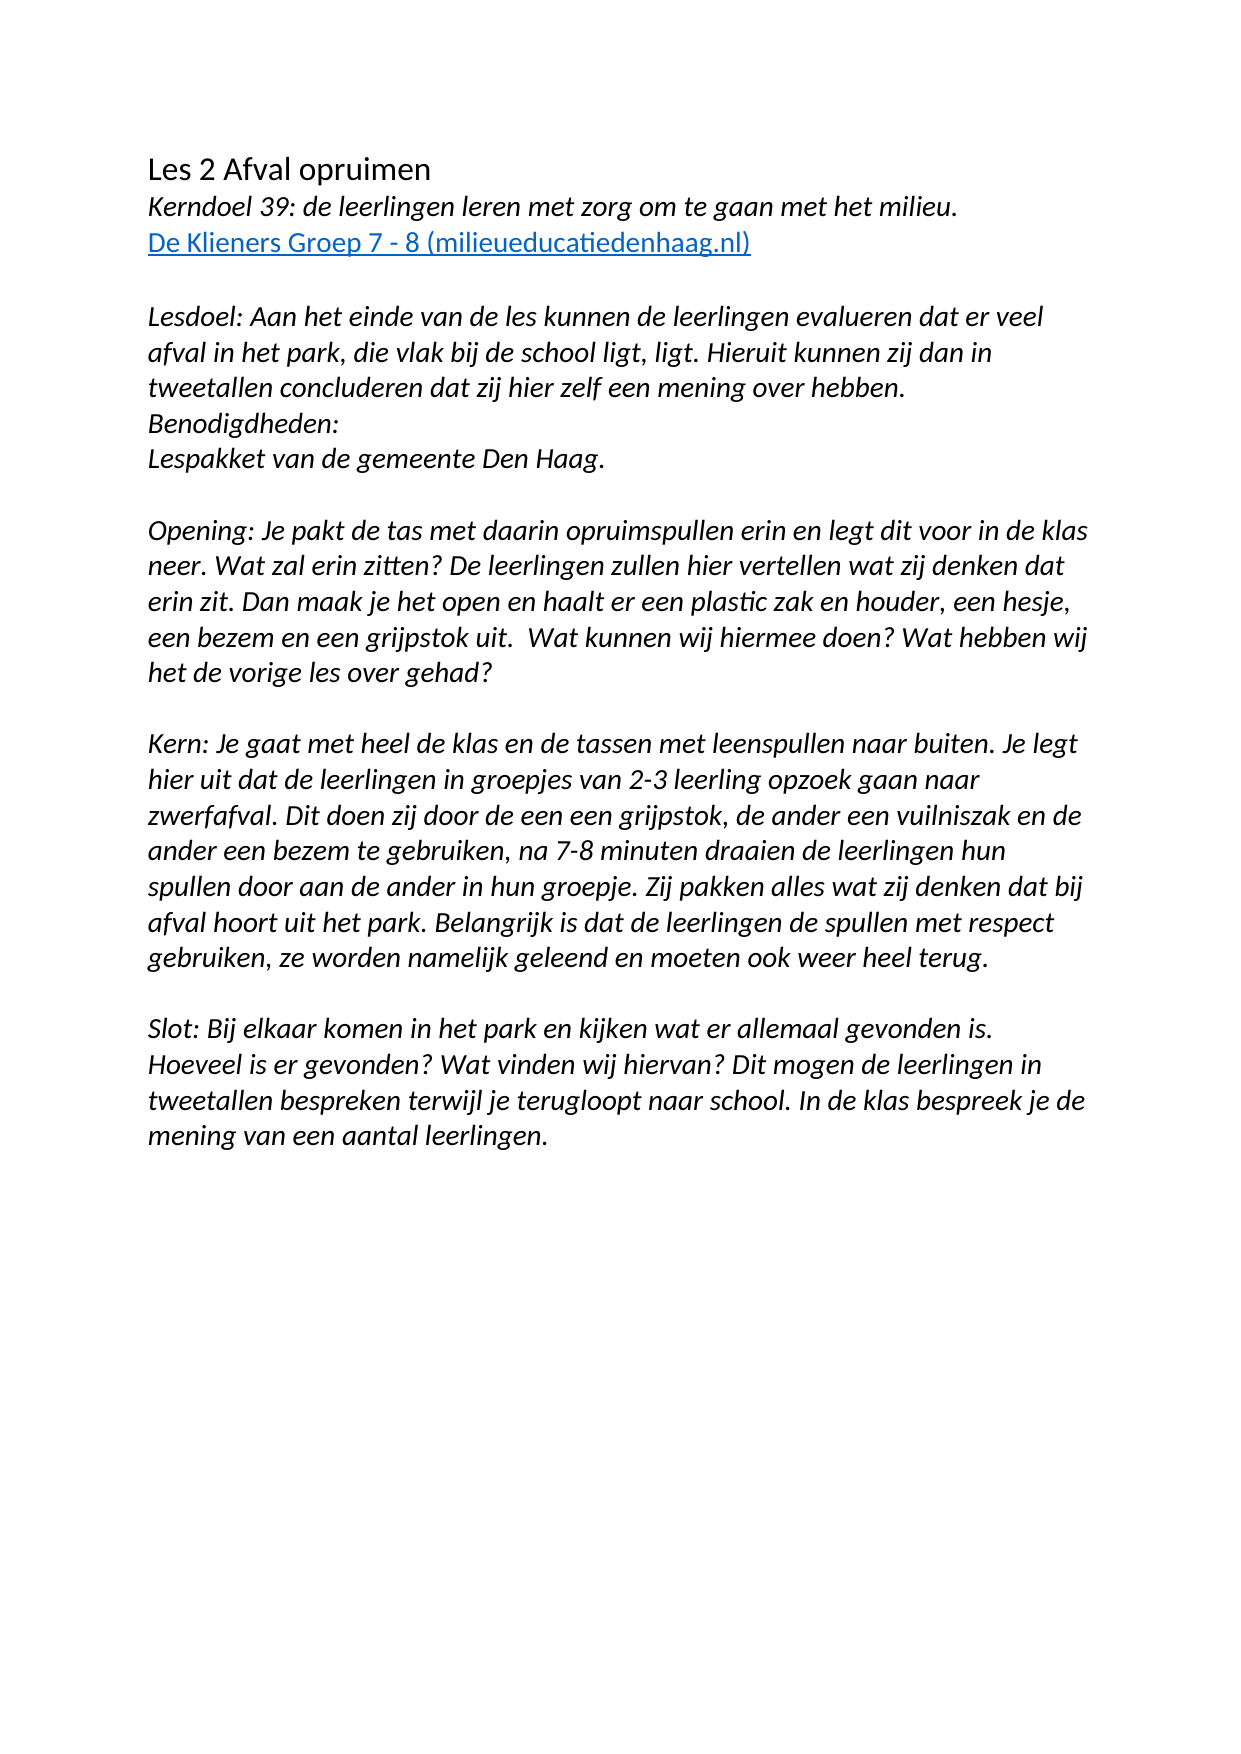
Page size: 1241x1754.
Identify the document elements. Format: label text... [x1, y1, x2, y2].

text Lespakket van de gemeente Den Haag. [148, 441, 1093, 476]
text Slot: Bij elkaar komen in het park en kijken wat er allemaal gevonden is. Hoeveel is er gevonden? Wat vinden wij hiervan? Dit mogen de leerlingen in tweetallen bespreken terwijl je terugloopt naar school. In de klas bespreek je de mening van een aantal leerlingen. [148, 1011, 1093, 1153]
text Kerndoel 39: de leerlingen leren met zorg om te gaan met het milieu. [148, 188, 1093, 224]
text De Klieners Groep 7 - 8 (milieueducatiedenhaag.nl) [148, 224, 1093, 259]
text Lesdoel: Aan het einde van de les kunnen de leerlingen evalueren dat er veel afval in het park, die vlak bij de school ligt, ligt. Hieruit kunnen zij dan in tweetallen concluderen dat zij hier zelf een mening over hebben. [148, 298, 1093, 405]
text Kern: Je gaat met heel de klas en de tassen met leenspullen naar buiten. Je legt hier uit dat de leerlingen in groepjes van 2-3 leerling opzoek gaan naar zwerfafval. Dit doen zij door de een een grijpstok, de ander een vuilniszak en de ander een bezem te gebruiken, na 7-8 minuten draaien de leerlingen hun spullen door aan de ander in hun groepje. Zij pakken alles wat zij denken dat bij afval hoort uit het park. Belangrijk is dat de leerlingen de spullen met respect gebruiken, ze worden namelijk geleend en moeten ook weer heel terug. [148, 726, 1093, 975]
text Benodigdheden: [148, 405, 1093, 441]
text Les 2 Afval opruimen [148, 148, 1093, 188]
text Opening: Je pakt de tas met daarin opruimspullen erin en legt dit voor in de klas neer. Wat zal erin zitten? De leerlingen zullen hier vertellen wat zij denken dat erin zit. Dan maak je het open en haalt er een plastic zak en houder, een hesje, een bezem en een grijpstok uit. Wat kunnen wij hiermee doen? Wat hebben wij het de vorige les over gehad? [148, 512, 1093, 690]
